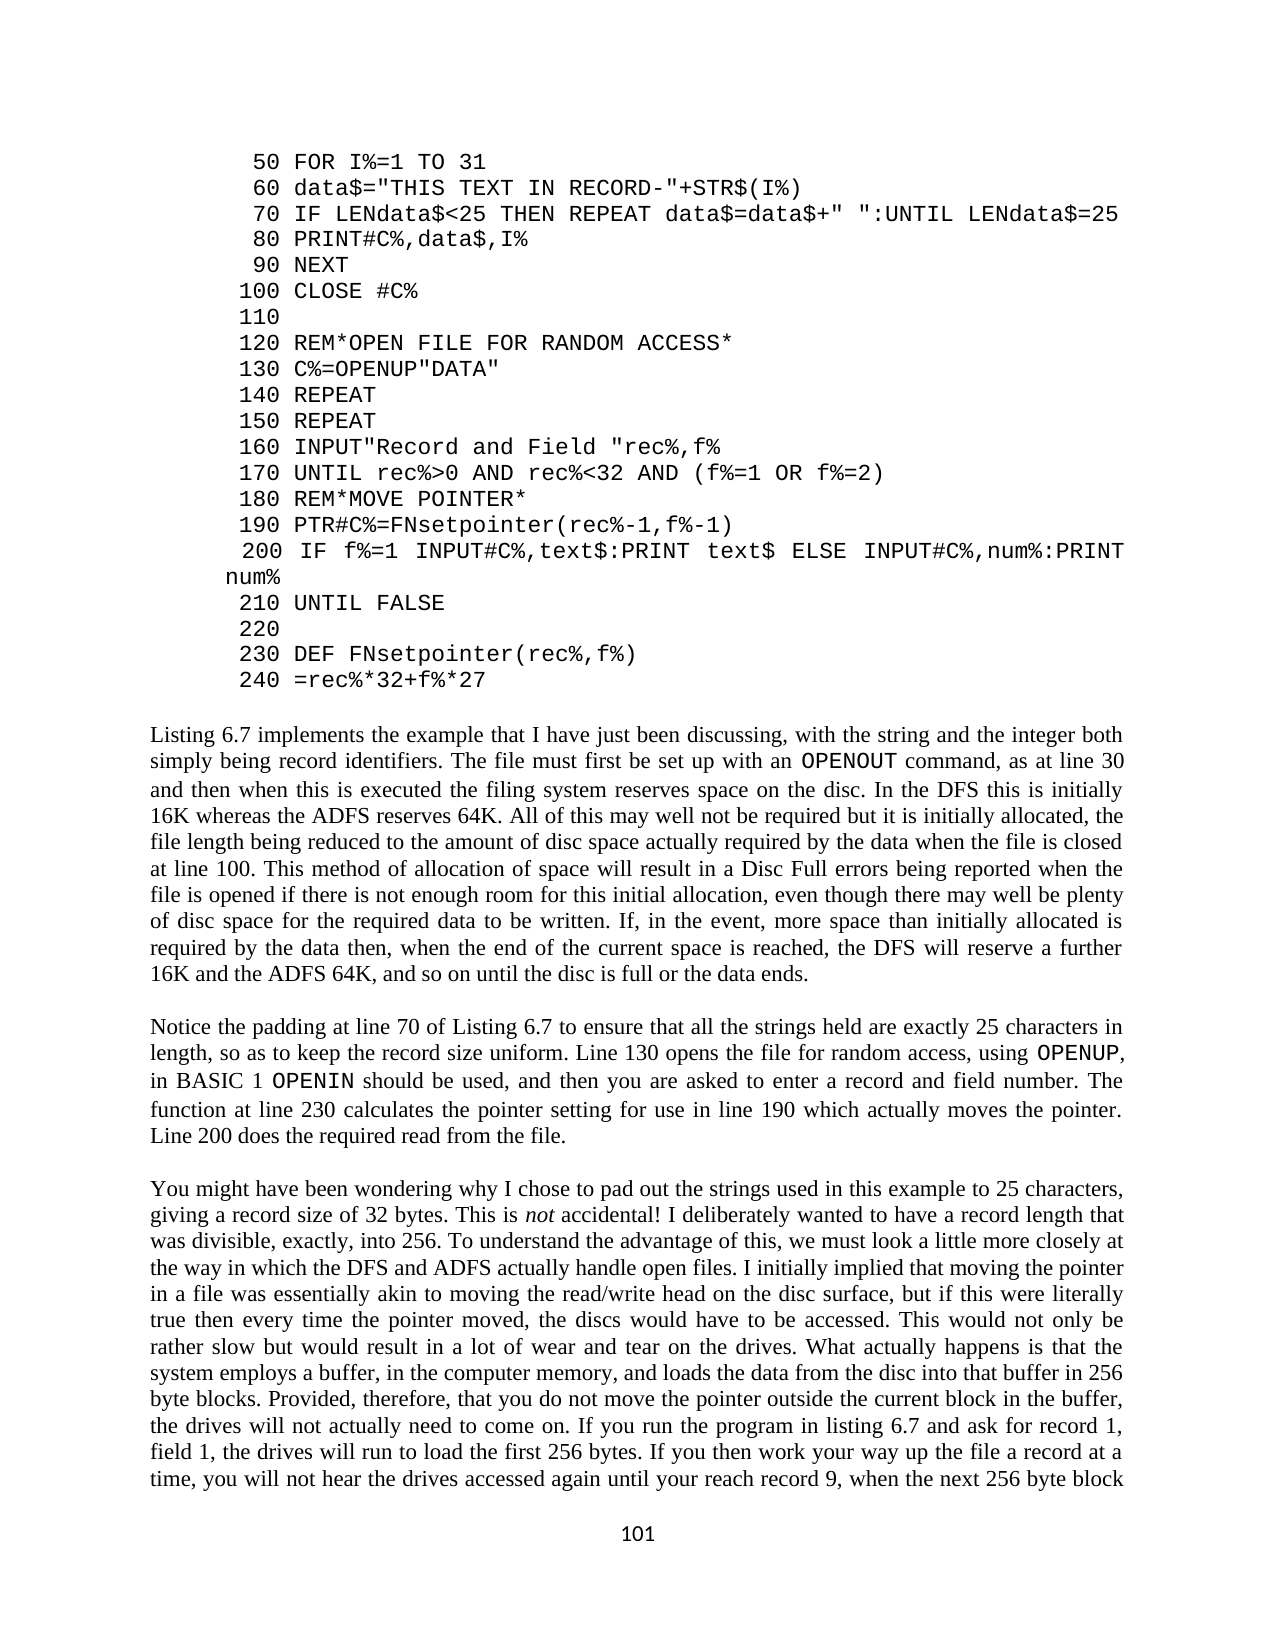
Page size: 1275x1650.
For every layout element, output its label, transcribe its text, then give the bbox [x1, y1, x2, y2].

text 80 PRINT#C%,data$,I% [225, 228, 1125, 254]
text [150, 1175, 1125, 1491]
text 150 REPEAT [225, 409, 1125, 435]
text 60 data$="THIS TEXT IN RECORD-"+STR$(I%) [225, 176, 1125, 202]
text Listing 6.7 implements the example that I have just been discussing, with the string and the integer both simply being record identifiers. The file must first be set up with an OPENOUT command, as at line 30 and then when this is executed the filing system reserves space on the disc. In the DFS this is initially 16K whereas the ADFS reserves 64K. All of this may well not be required but it is initially allocated, the file length being reduced to the amount of disc space actually required by the data when the file is closed at line 100. This method of allocation of space will result in a Disc Full errors being reported when the file is opened if there is not enough room for this initial allocation, even though there may well be plenty of disc space for the required data to be written. If, in the event, more space than initially allocated is required by the data then, when the end of the current space is reached, the DFS will reserve a further 16K and the ADFS 64K, and so on until the disc is full or the data ends. [150, 721, 1125, 986]
text 130 C%=OPENUP"DATA" [225, 357, 1125, 383]
text 90 NEXT [225, 254, 1125, 280]
text 200 IF f%=1 INPUT#C%,text$:PRINT text$ ELSE INPUT#C%,num%:PRINT num% [225, 539, 1125, 591]
text 170 UNTIL rec%>0 AND rec%<32 AND (f%=1 OR f%=2) [225, 461, 1125, 487]
text 120 REM*OPEN FILE FOR RANDOM ACCESS* [225, 332, 1125, 357]
text Notice the padding at line 70 of Listing 6.7 to ensure that all the strings held are exactly 25 characters in length, so as to keep the record size uniform. Line 130 opens the file for random access, using OPENUP, in BASIC 1 OPENIN should be used, and then you are asked to enter a record and field number. The function at line 230 calculates the pointer setting for use in line 190 which actually moves the pointer. Line 200 does the required read from the file. [150, 1013, 1125, 1148]
text 140 REPEAT [225, 383, 1125, 409]
text 230 DEF FNsetpointer(rec%,f%) [225, 643, 1125, 669]
text 50 FOR I%=1 TO 31 [225, 150, 1125, 176]
text 100 CLOSE #C% [225, 280, 1125, 306]
text 160 INPUT"Record and Field "rec%,f% [225, 435, 1125, 461]
text 70 IF LENdata$<25 THEN REPEAT data$=data$+" ":UNTIL LENdata$=25 [225, 202, 1125, 228]
text 240 =rec%*32+f%*27 [225, 669, 1125, 695]
text 220 [225, 617, 1125, 643]
text 180 REM*MOVE POINTER* [225, 487, 1125, 513]
text 210 UNTIL FALSE [225, 591, 1125, 617]
text 190 PTR#C%=FNsetpointer(rec%-1,f%-1) [225, 513, 1125, 539]
text 110 [225, 306, 1125, 332]
